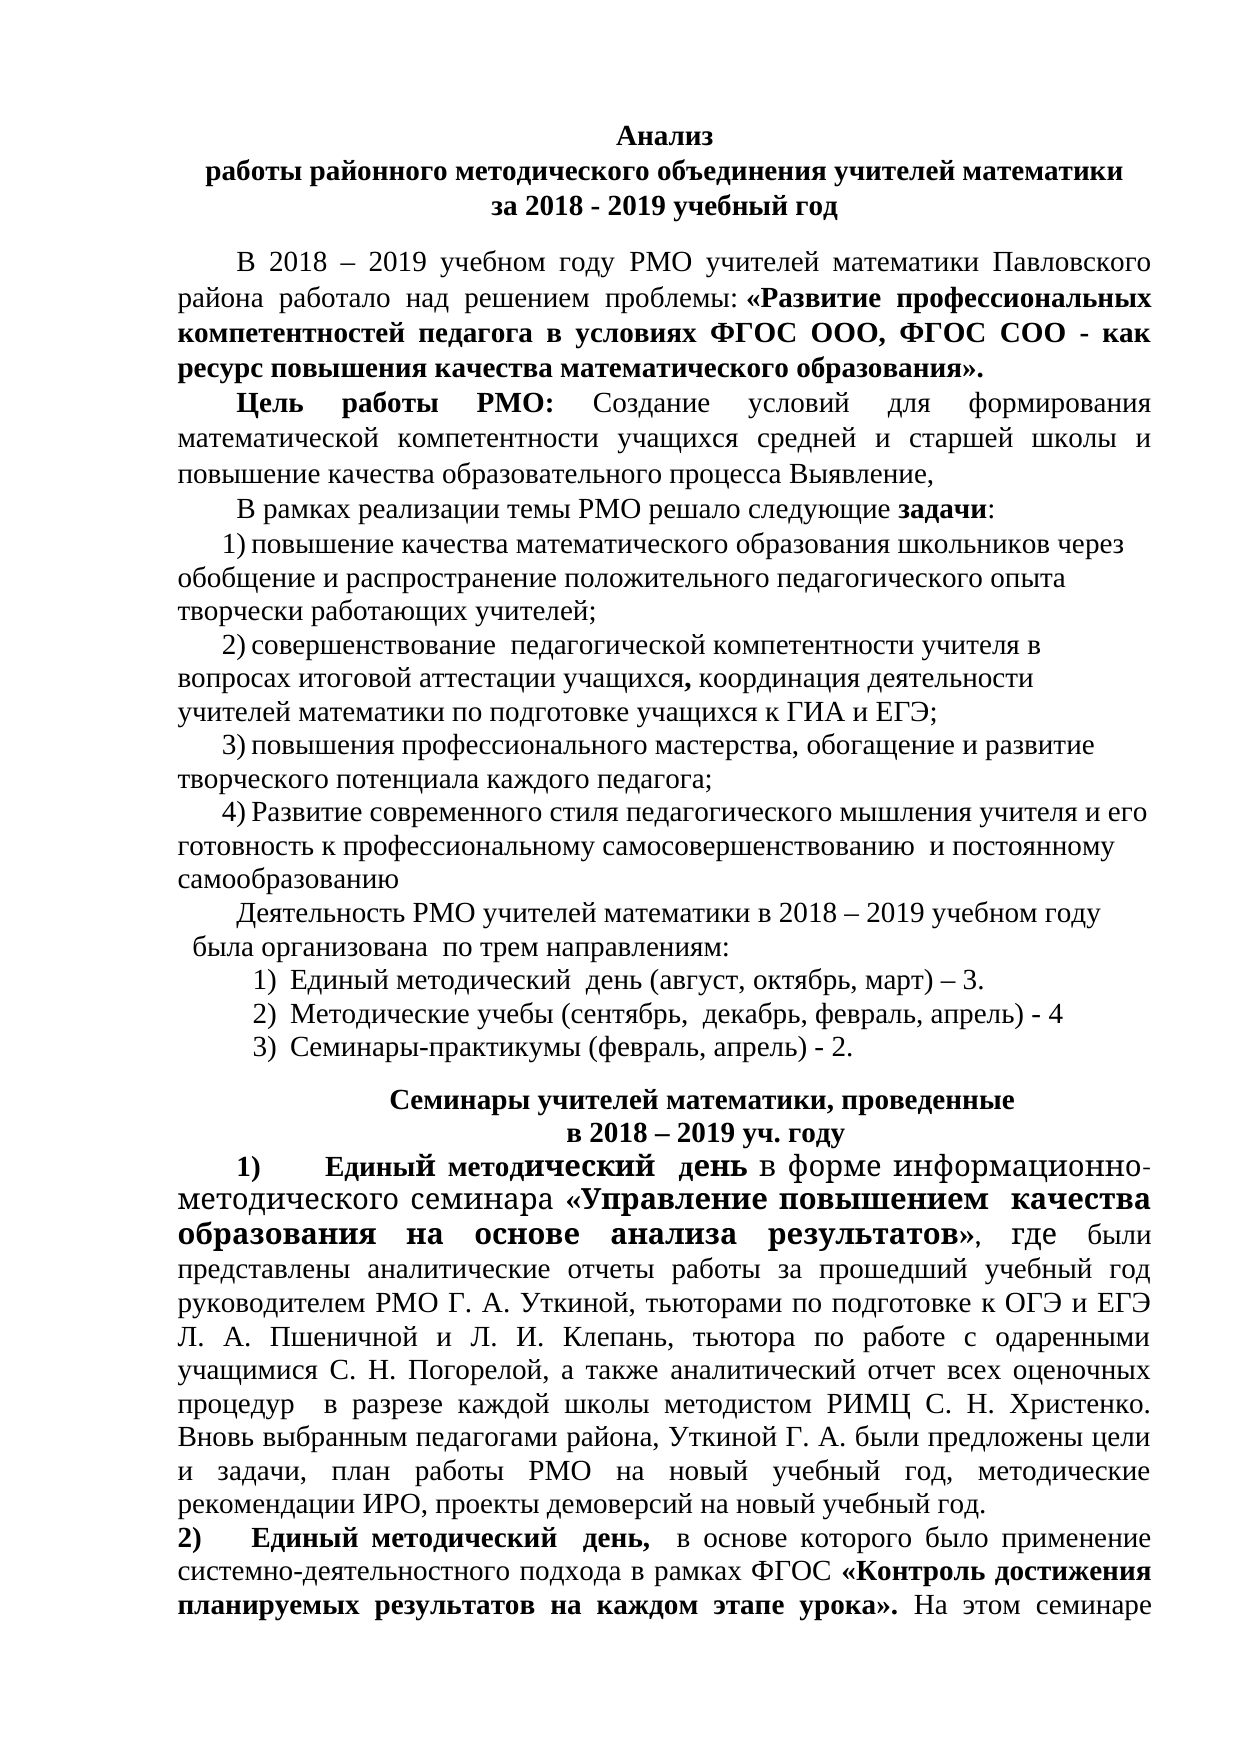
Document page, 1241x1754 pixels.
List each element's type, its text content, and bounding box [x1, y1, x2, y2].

text за 2018 - 2019 учебный год [177, 188, 1152, 222]
list Единый методический день в форме информационно-методического семинара «Управление повышением качества образования на основе анализа результатов», где были представлены аналитические отчеты работы за прошедший учебный год руководителем РМО Г. А. Уткиной, тьюторами по подготовке к ОГЭ и ЕГЭ Л. А. Пшеничной и Л. И. Клепань, тьютора по работе с одаренными учащимися С. Н. Погорелой, а также аналитический отчет всех оценочных процедур в разрезе каждой школы методистом РИМЦ С. Н. Христенко. Вновь выбранным педагогами района, Уткиной Г. А. были предложены цели и задачи, план работы РМО на новый учебный год, методические рекомендации ИРО, проекты демоверсий на новый учебный год. [177, 1149, 1152, 1520]
text Цель работы РМО: Создание условий для формирования математической компетентности учащихся средней и старшей школы и повышение качества образовательного процесса Выявление, [177, 385, 1152, 489]
list Единый методический день (август, октябрь, март) – 3. [252, 962, 1152, 996]
list Развитие современного стиля педагогического мышления учителя и его готовность к профессиональному самосовершенствованию и постоянному самообразованию [177, 794, 1152, 895]
list Семинары-практикумы (февраль, апрель) - 2. [252, 1029, 1152, 1063]
list совершенствование педагогической компетентности учителя в вопросах итоговой аттестации учащихся, координация деятельности учителей математики по подготовке учащихся к ГИА и ЕГЭ; [177, 627, 1152, 727]
text В рамках реализации темы РМО решало следующие задачи: [177, 491, 1152, 524]
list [177, 1520, 1152, 1621]
text в 2018 – 2019 уч. году [252, 1115, 1152, 1149]
list Методические учебы (сентябрь, декабрь, февраль, апрель) - 4 [252, 996, 1152, 1029]
text Анализ [177, 118, 1152, 152]
text Деятельность РМО учителей математики в 2018 – 2019 учебном году была организована по трем направлениям: [192, 895, 1152, 962]
list повышения профессионального мастерства, обогащение и развитие творческого потенциала каждого педагога; [177, 727, 1152, 794]
text работы районного методического объединения учителей математики [177, 153, 1152, 187]
list повышение качества математического образования школьников через обобщение и распространение положительного педагогического опыта творчески работающих учителей; [177, 526, 1152, 627]
text В 2018 – 2019 учебном году РМО учителей математики Павловского района работало над решением проблемы: «Развитие профессиональных компетентностей педагога в условиях ФГОС ООО, ФГОС СОО - как ресурс повышения качества математического образования». [177, 244, 1152, 384]
text Семинары учителей математики, проведенные [252, 1082, 1152, 1115]
